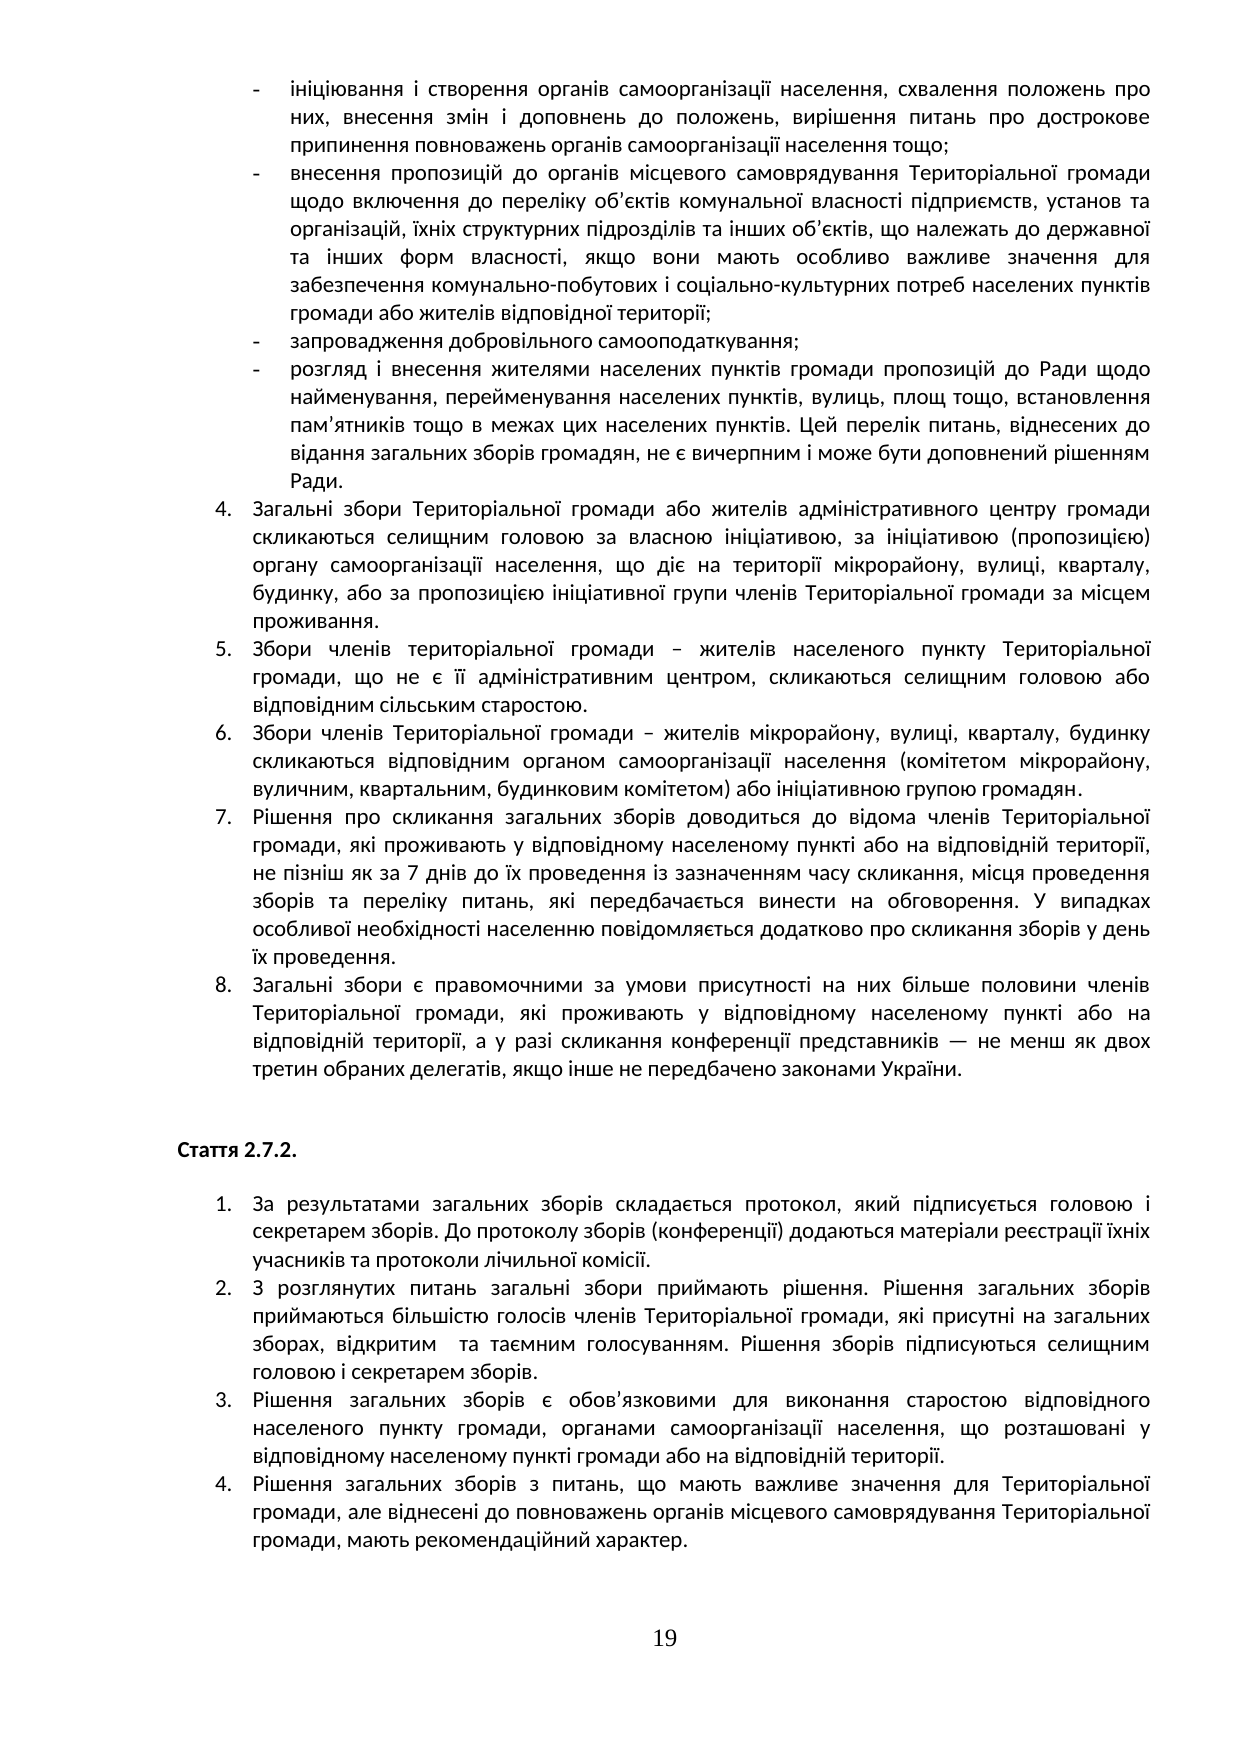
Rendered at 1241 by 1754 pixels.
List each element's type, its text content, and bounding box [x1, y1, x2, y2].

list Рішення загальних зборів з питань, що мають важливе значення для Територіальної громади, але віднесені до повноважень органів місцевого самоврядування Територіальної громади, мають рекомендаційний характер. [215, 1469, 1152, 1553]
list Загальні збори є правомочними за умови присутності на них більше половини членів Територіальної громади, які проживають у відповідному населеному пункті або на відповідній території, а у разі скликання конференції представників — не менш як двох третин обраних делегатів, якщо інше не передбачено законами України. [215, 971, 1152, 1083]
list Рішення загальних зборів є обов’язковими для виконання старостою відповідного населеного пункту громади, органами самоорганізації населення, що розташовані у відповідному населеному пункті громади або на відповідній території. [215, 1385, 1152, 1469]
list За результатами загальних зборів складається протокол, який підписується головою і секретарем зборів. До протоколу зборів (конференції) додаються матеріали реєстрації їхніх учасників та протоколи лічильної комісії. [215, 1189, 1152, 1273]
list розгляд і внесення жителями населених пунктів громади пропозицій до Ради щодо найменування, перейменування населених пунктів, вулиць, площ тощо, встановлення пам’ятників тощо в межах цих населених пунктів. Цей перелік питань, віднесених до відання загальних зборів громадян, не є вичерпним і може бути доповнений рішенням Ради. [252, 354, 1152, 494]
list З розглянутих питань загальні збори приймають рішення. Рішення загальних зборів приймаються більшістю голосів членів Територіальної громади, які присутні на загальних зборах, відкритим та таємним голосуванням. Рішення зборів підписуються селищним головою і секретарем зборів. [215, 1273, 1152, 1385]
list Рішення про скликання загальних зборів доводиться до відома членів Територіальної громади, які проживають у відповідному населеному пункті або на відповідній території, не пізніш як за 7 днів до їх проведення із зазначенням часу скликання, місця проведення зборів та переліку питань, які передбачається винести на обговорення. У випадках особливої необхідності населенню повідомляється додатково про скликання зборів у день їх проведення. [215, 802, 1152, 971]
list внесення пропозицій до органів місцевого самоврядування Територіальної громади щодо включення до переліку об’єктів комунальної власності підприємств, установ та організацій, їхніх структурних підрозділів та інших об’єктів, що належать до державної та інших форм власності, якщо вони мають особливо важливе значення для забезпечення комунально-побутових і соціально-культурних потреб населених пунктів громади або жителів відповідної території; [252, 158, 1152, 326]
list Збори членів територіальної громади – жителів населеного пункту Територіальної громади, що не є її адміністративним центром, скликаються селищним головою або відповідним сільським старостою. [215, 634, 1152, 718]
list Загальні збори Територіальної громади або жителів адміністративного центру громади скликаються селищним головою за власною ініціативою, за ініціативою (пропозицією) органу самоорганізації населення, що діє на території мікрорайону, вулиці, кварталу, будинку, або за пропозицією ініціативної групи членів Територіальної громади за місцем проживання. [215, 494, 1152, 634]
list ініціювання і створення органів самоорганізації населення, схвалення положень про них, внесення змін і доповнень до положень, вирішення питань про дострокове припинення повноважень органів самоорганізації населення тощо; [252, 74, 1152, 158]
list Збори членів Територіальної громади – жителів мікрорайону, вулиці, кварталу, будинку скликаються відповідним органом самоорганізації населення (комітетом мікрорайону, вуличним, квартальним, будинковим комітетом) або ініціативною групою громадян. [215, 718, 1152, 802]
text Стаття 2.7.2. [177, 1136, 1152, 1164]
list запровадження добровільного самооподаткування; [252, 326, 1152, 354]
